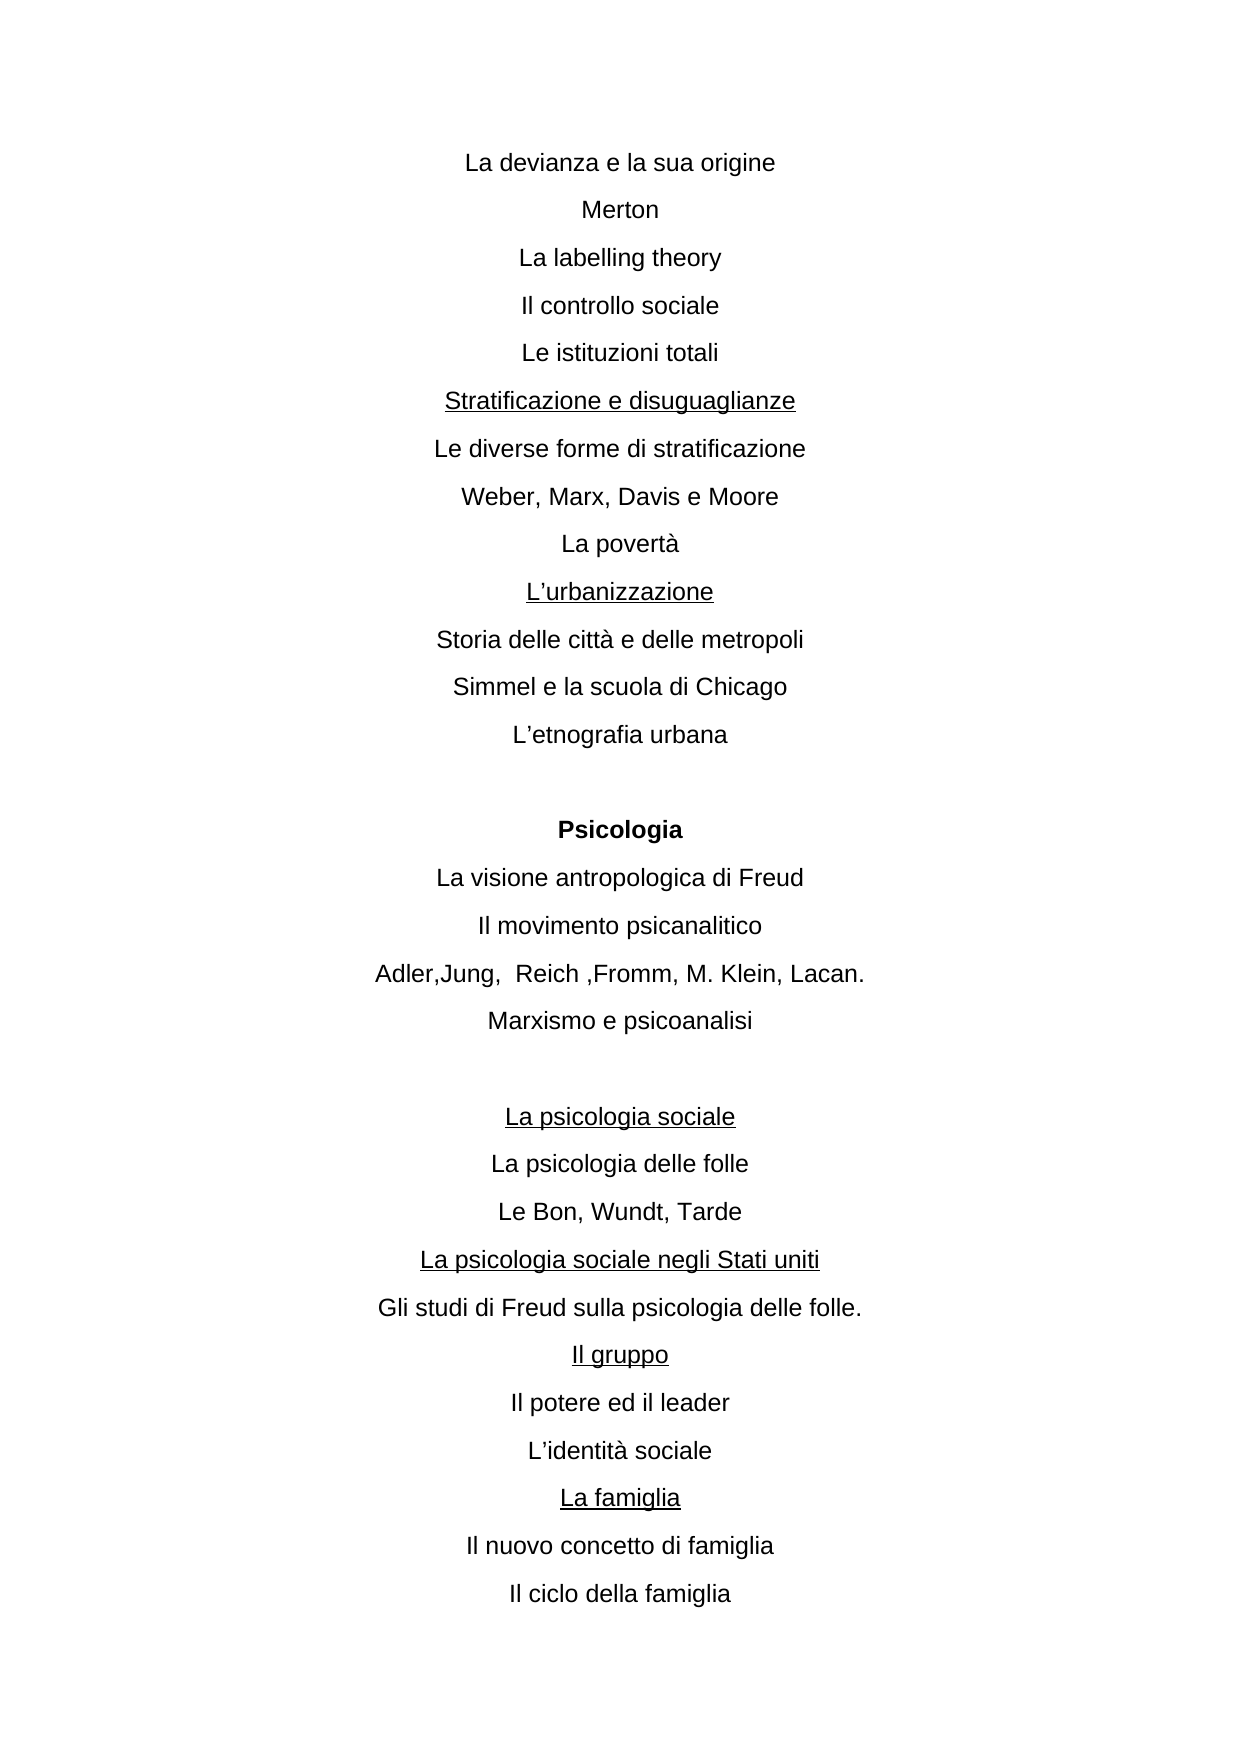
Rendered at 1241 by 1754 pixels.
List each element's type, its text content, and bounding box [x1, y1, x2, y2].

text Il gruppo [118, 1340, 1122, 1369]
text Gli studi di Freud sulla psicologia delle folle. [118, 1293, 1122, 1321]
text Storia delle città e delle metropoli [118, 625, 1122, 653]
text Merton [118, 195, 1122, 224]
text Adler,Jung, Reich ,Fromm, M. Klein, Lacan. [118, 959, 1122, 987]
text Le Bon, Wundt, Tarde [118, 1197, 1122, 1226]
text Il potere ed il leader [118, 1388, 1122, 1417]
text Weber, Marx, Davis e Moore [118, 482, 1122, 510]
text La famiglia [118, 1483, 1122, 1512]
text La labelling theory [118, 243, 1122, 272]
text Psicologia [118, 816, 1122, 844]
text Il ciclo della famiglia [118, 1579, 1122, 1608]
text L’etnografia urbana [118, 720, 1122, 749]
text Stratificazione e disuguaglianze [118, 386, 1122, 415]
text Marxismo e psicoanalisi [118, 1006, 1122, 1035]
text La devianza e la sua origine [118, 148, 1122, 176]
text Il controllo sociale [118, 291, 1122, 319]
text La povertà [118, 529, 1122, 558]
text La psicologia sociale [118, 1102, 1122, 1131]
text Le istituzioni totali [118, 338, 1122, 367]
text La visione antropologica di Freud [118, 863, 1122, 892]
text Le diverse forme di stratificazione [118, 434, 1122, 463]
text La psicologia sociale negli Stati uniti [118, 1245, 1122, 1274]
text L’identità sociale [118, 1436, 1122, 1464]
text Il movimento psicanalitico [118, 911, 1122, 940]
text L’urbanizzazione [118, 577, 1122, 606]
text La psicologia delle folle [118, 1149, 1122, 1178]
text Simmel e la scuola di Chicago [118, 672, 1122, 701]
text Il nuovo concetto di famiglia [118, 1531, 1122, 1560]
